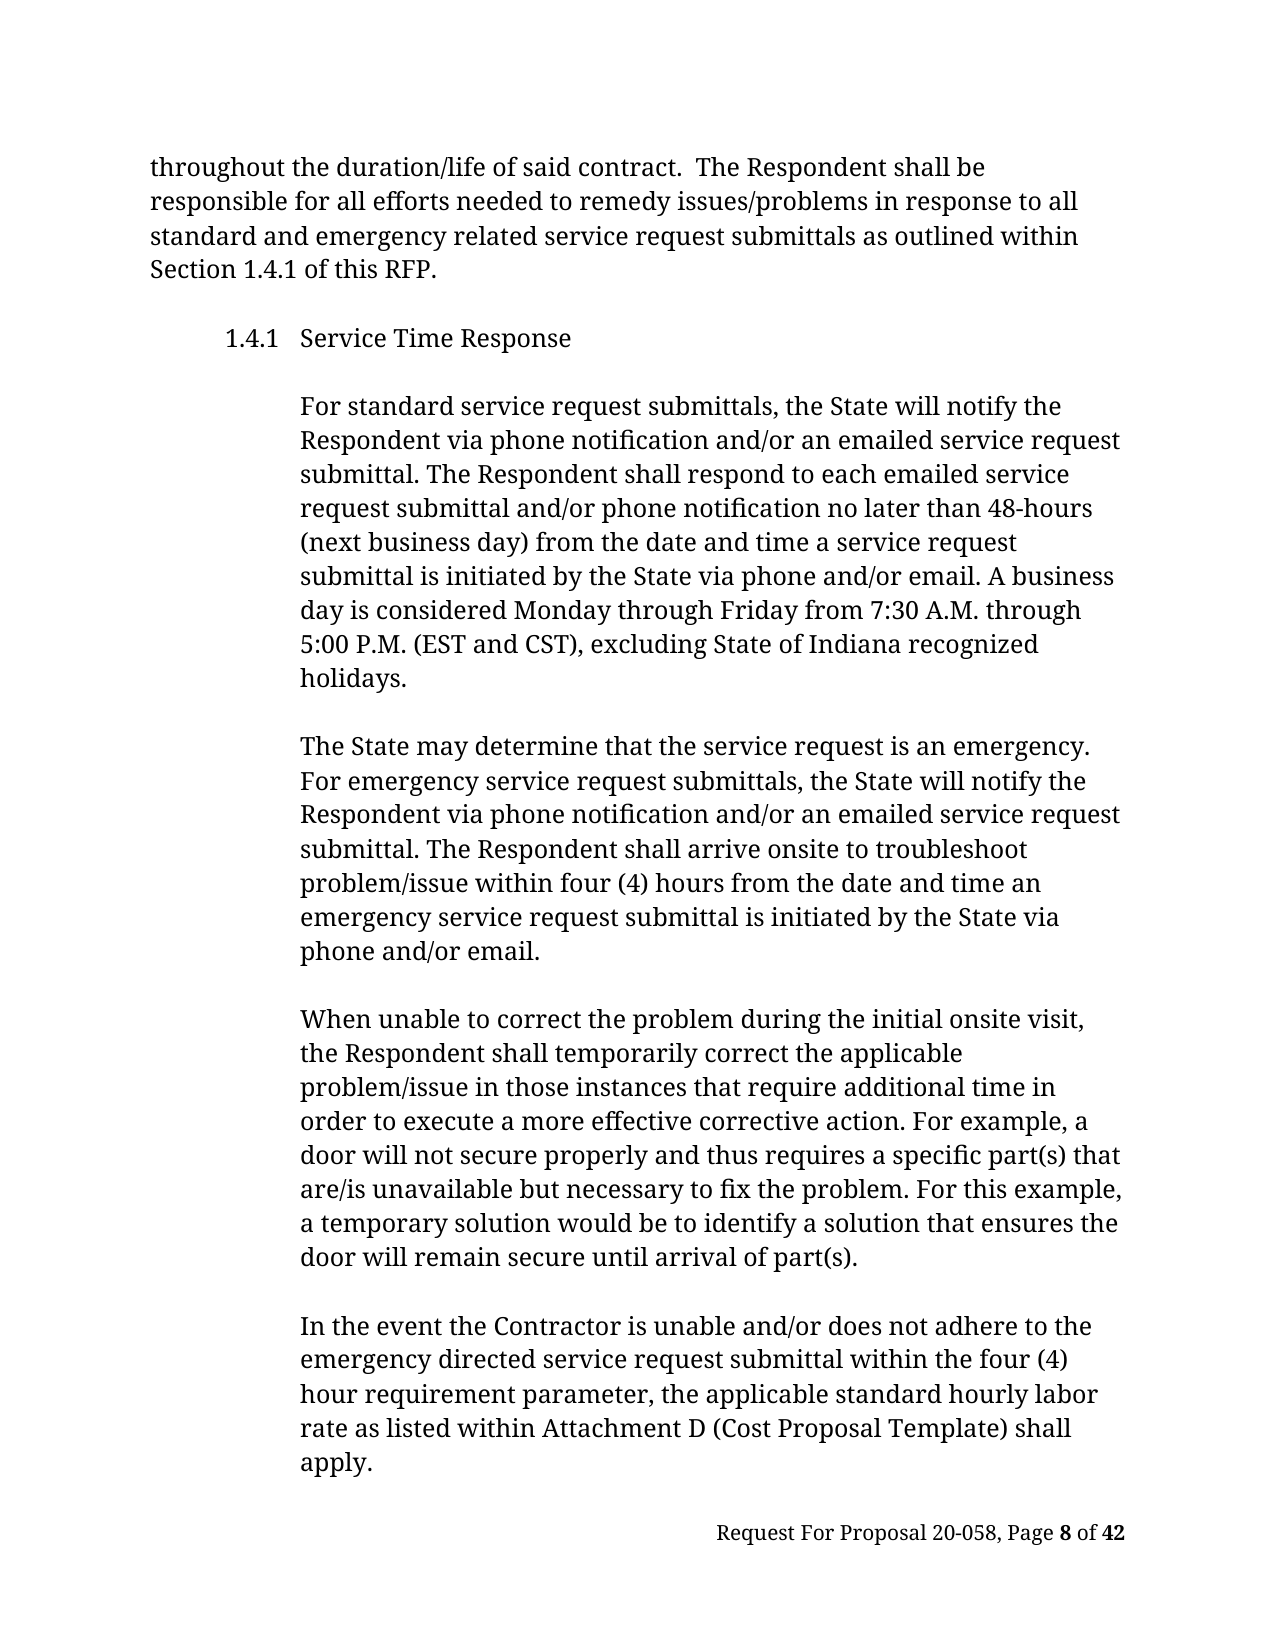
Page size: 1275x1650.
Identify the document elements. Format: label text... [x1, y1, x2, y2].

text The State may determine that the service request is an emergency. For emergency service request submittals, the State will notify the Respondent via phone notification and/or an emailed service request submittal. The Respondent shall arrive onsite to troubleshoot problem/issue within four (4) hours from the date and time an emergency service request submittal is initiated by the State via phone and/or email. [300, 729, 1125, 967]
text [150, 150, 1125, 286]
text In the event the Contractor is unable and/or does not adhere to the emergency directed service request submittal within the four (4) hour requirement parameter, the applicable standard hourly labor rate as listed within Attachment D (Cost Proposal Template) shall apply. [300, 1308, 1125, 1478]
text When unable to correct the problem during the initial onsite visit, the Respondent shall temporarily correct the applicable problem/issue in those instances that require additional time in order to execute a more effective corrective action. For example, a door will not secure properly and thus requires a specific part(s) that are/is unavailable but necessary to fix the problem. For this example, a temporary solution would be to identify a solution that ensures the door will remain secure until arrival of part(s). [300, 1002, 1125, 1274]
text 1.4.1 Service Time Response [150, 320, 1125, 354]
text For standard service request submittals, the State will notify the Respondent via phone notification and/or an emailed service request submittal. The Respondent shall respond to each emailed service request submittal and/or phone notification no later than 48-hours (next business day) from the date and time a service request submittal is initiated by the State via phone and/or email. A business day is considered Monday through Friday from 7:30 A.M. through 5:00 P.M. (EST and CST), excluding State of Indiana recognized holidays. [300, 388, 1125, 695]
